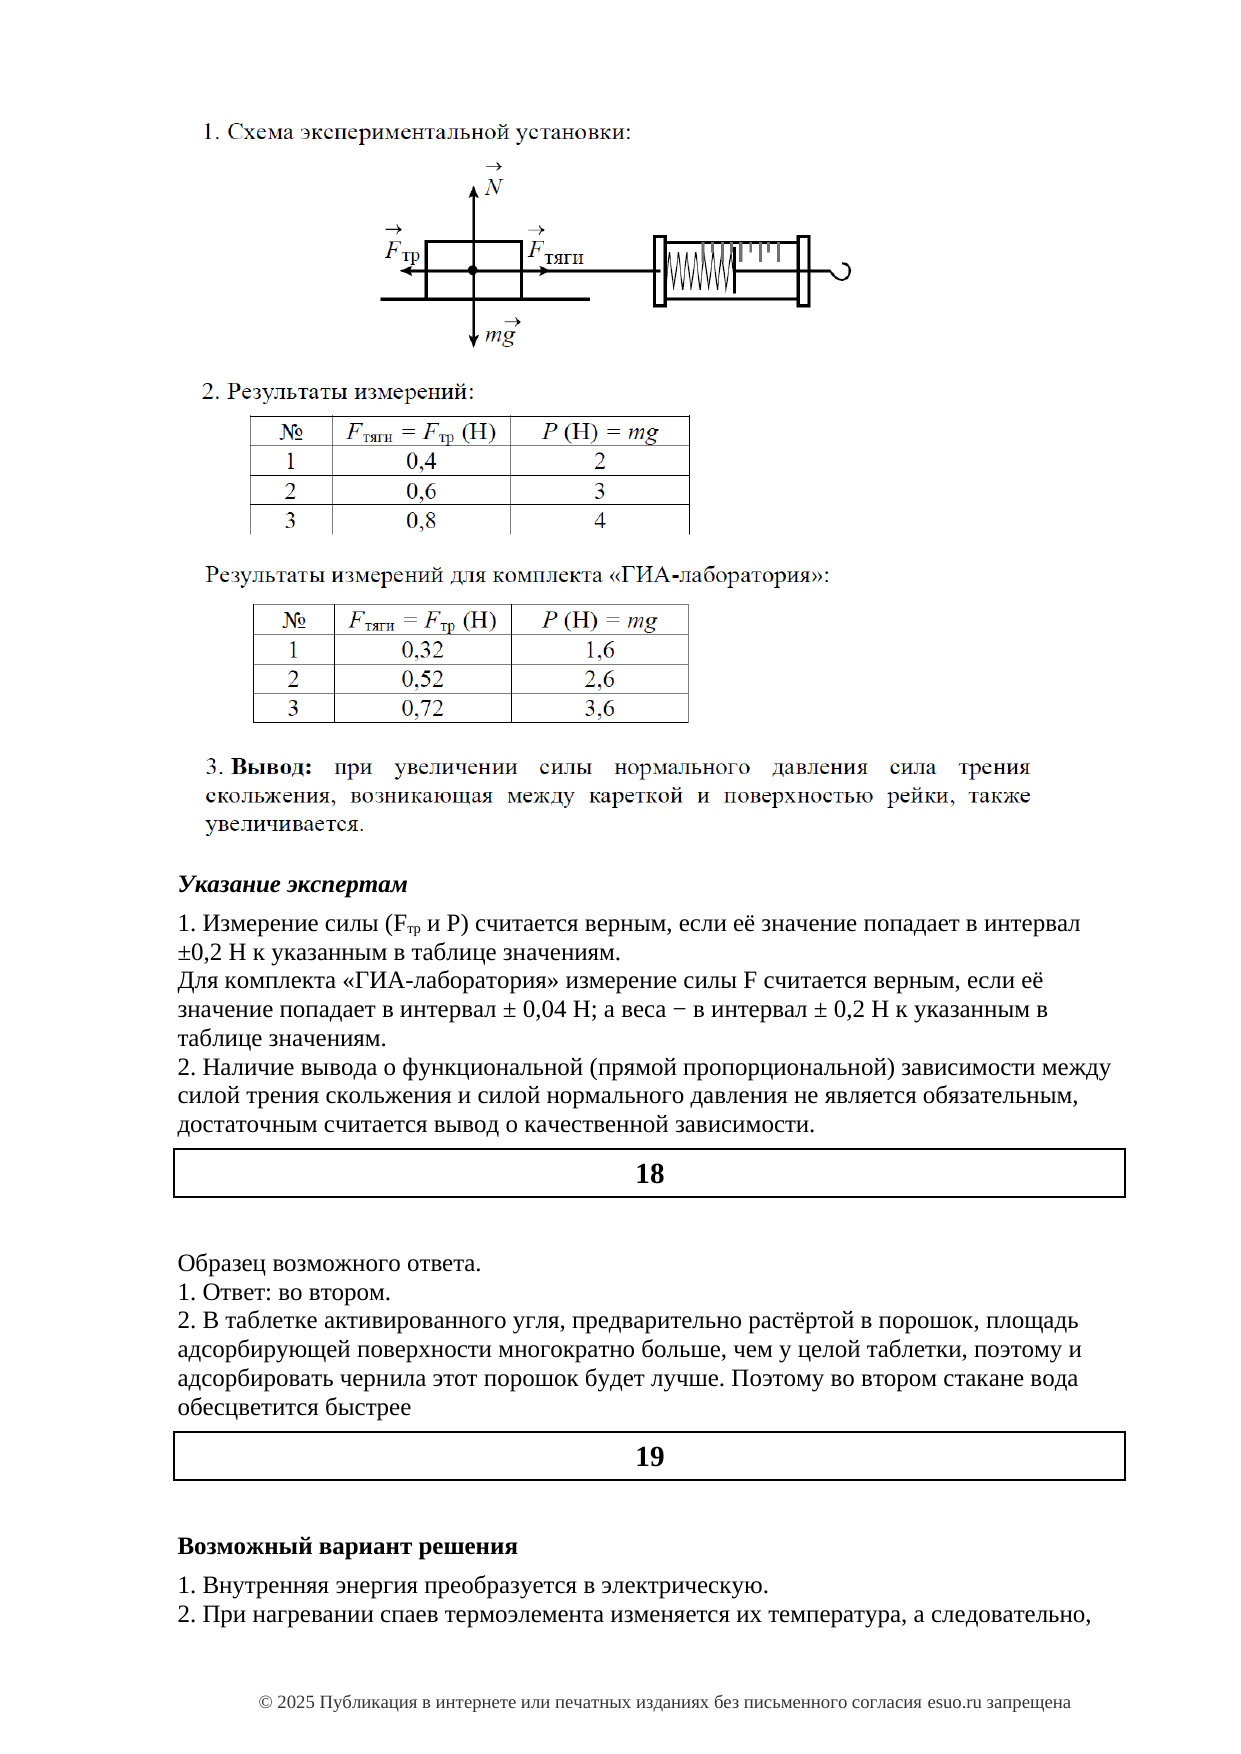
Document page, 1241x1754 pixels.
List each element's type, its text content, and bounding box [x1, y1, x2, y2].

picture [196, 118, 1087, 545]
text 1. Измерение силы (Fтр и Р) считается верным, если её значение попадает в интервал ±0,2 H к указанным в таблице значениям. Для комплекта «ГИА-лаборатория» измерение силы F считается верным, если её значение попадает в интервал ± 0,04 Н; а веса − в интервал ± 0,2 Н к указанным в таблице значениям. 2. Наличие вывода о функциональной (прямой пропорциональной) зависимости между силой трения скольжения и силой нормального давления не является обязательным, достаточным считается вывод о качественной зависимости. [177, 908, 1122, 1138]
text Указание экспертам [177, 869, 1122, 897]
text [177, 1570, 1122, 1627]
picture [196, 555, 1073, 859]
subtitle 19 [175, 1433, 1124, 1479]
subtitle 18 [175, 1150, 1124, 1196]
text Возможный вариант решения [177, 1531, 1122, 1559]
text Образец возможного ответа. 1. Ответ: во втором. 2. В таблетке активированного угля, предварительно растёртой в порошок, площадь адсорбирующей поверхности многократно больше, чем у целой таблетки, поэтому и адсорбировать чернила этот порошок будет лучше. Поэтому во втором стакане вода обесцветится быстрее [177, 1248, 1122, 1421]
